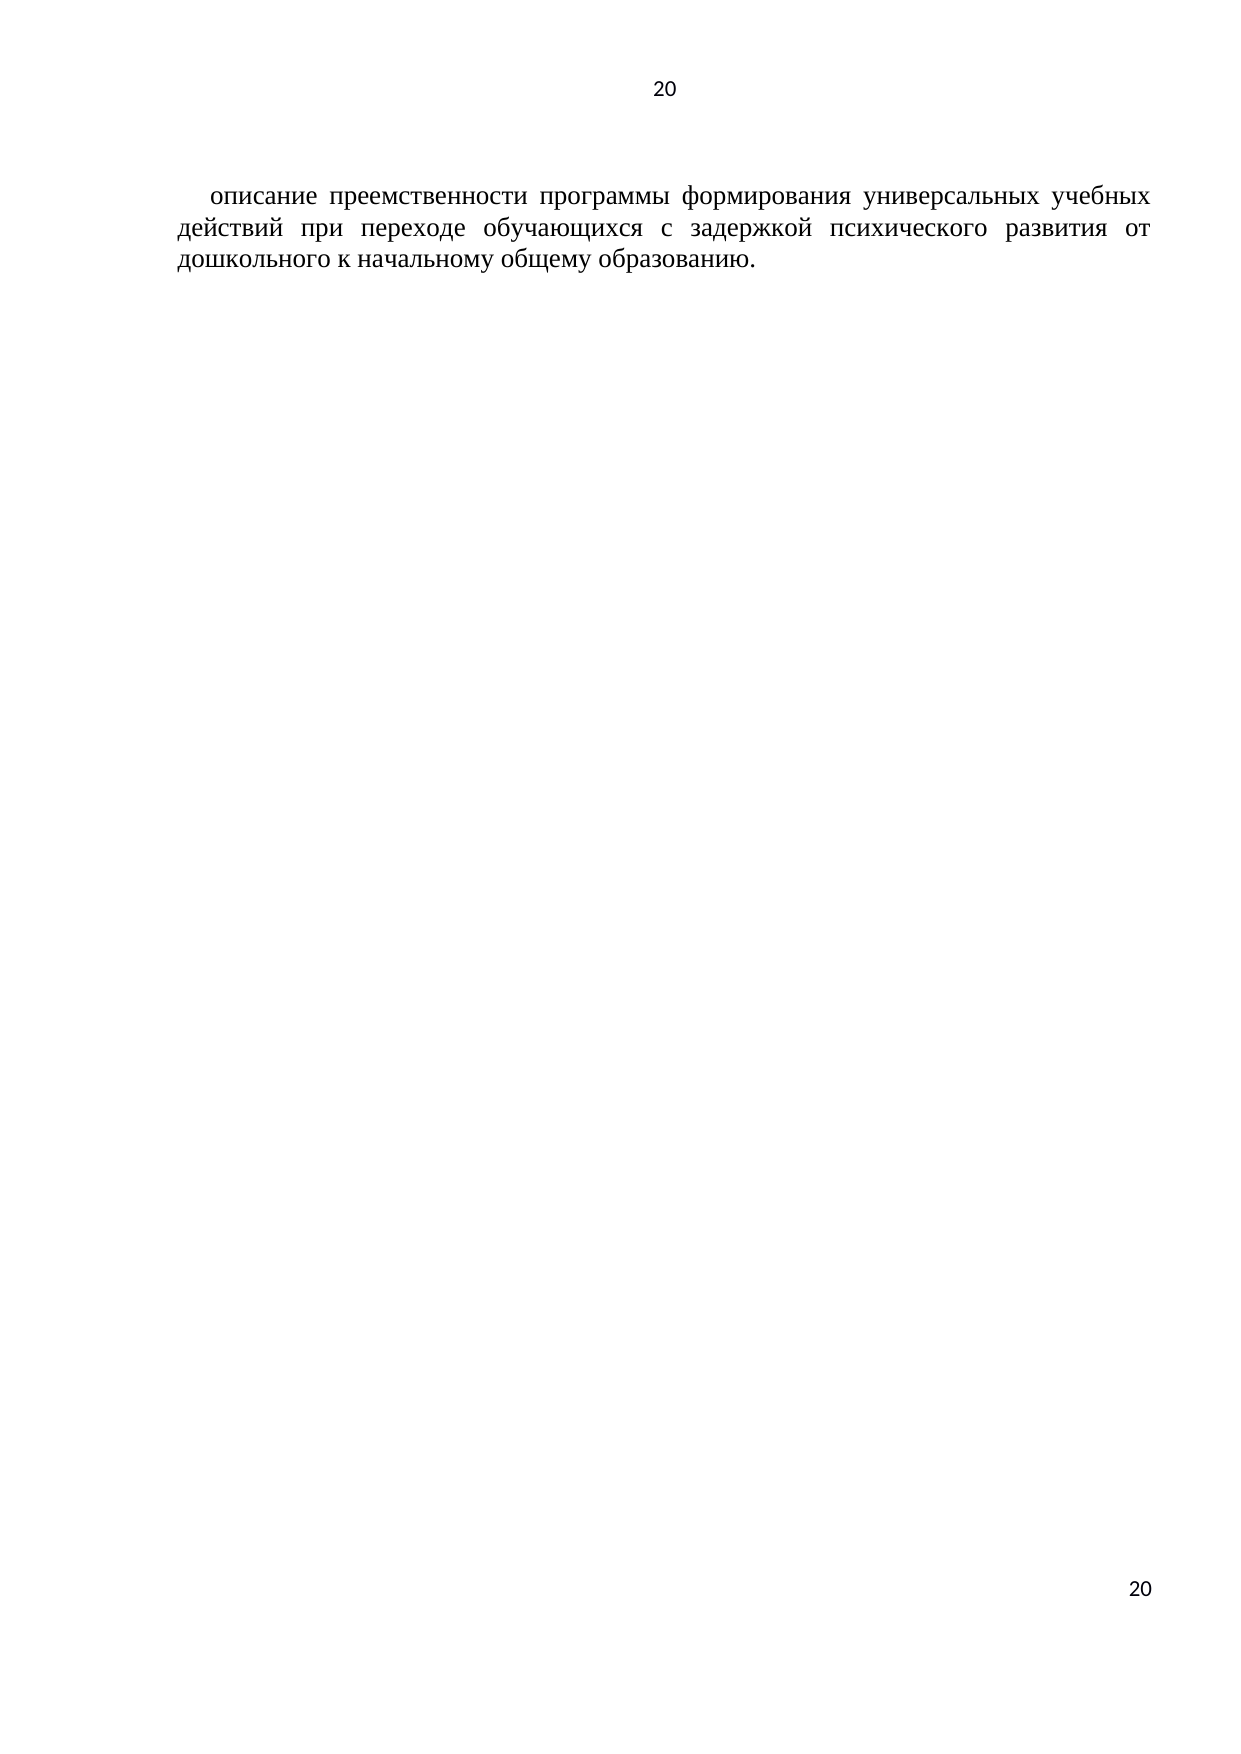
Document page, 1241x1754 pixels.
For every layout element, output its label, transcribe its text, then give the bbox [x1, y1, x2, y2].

text  описание преемственности программы формирования универсальных учебных действий при переходе обучающихся с задержкой психического развития от дошкольного к начальному общему образованию. [177, 179, 1152, 273]
